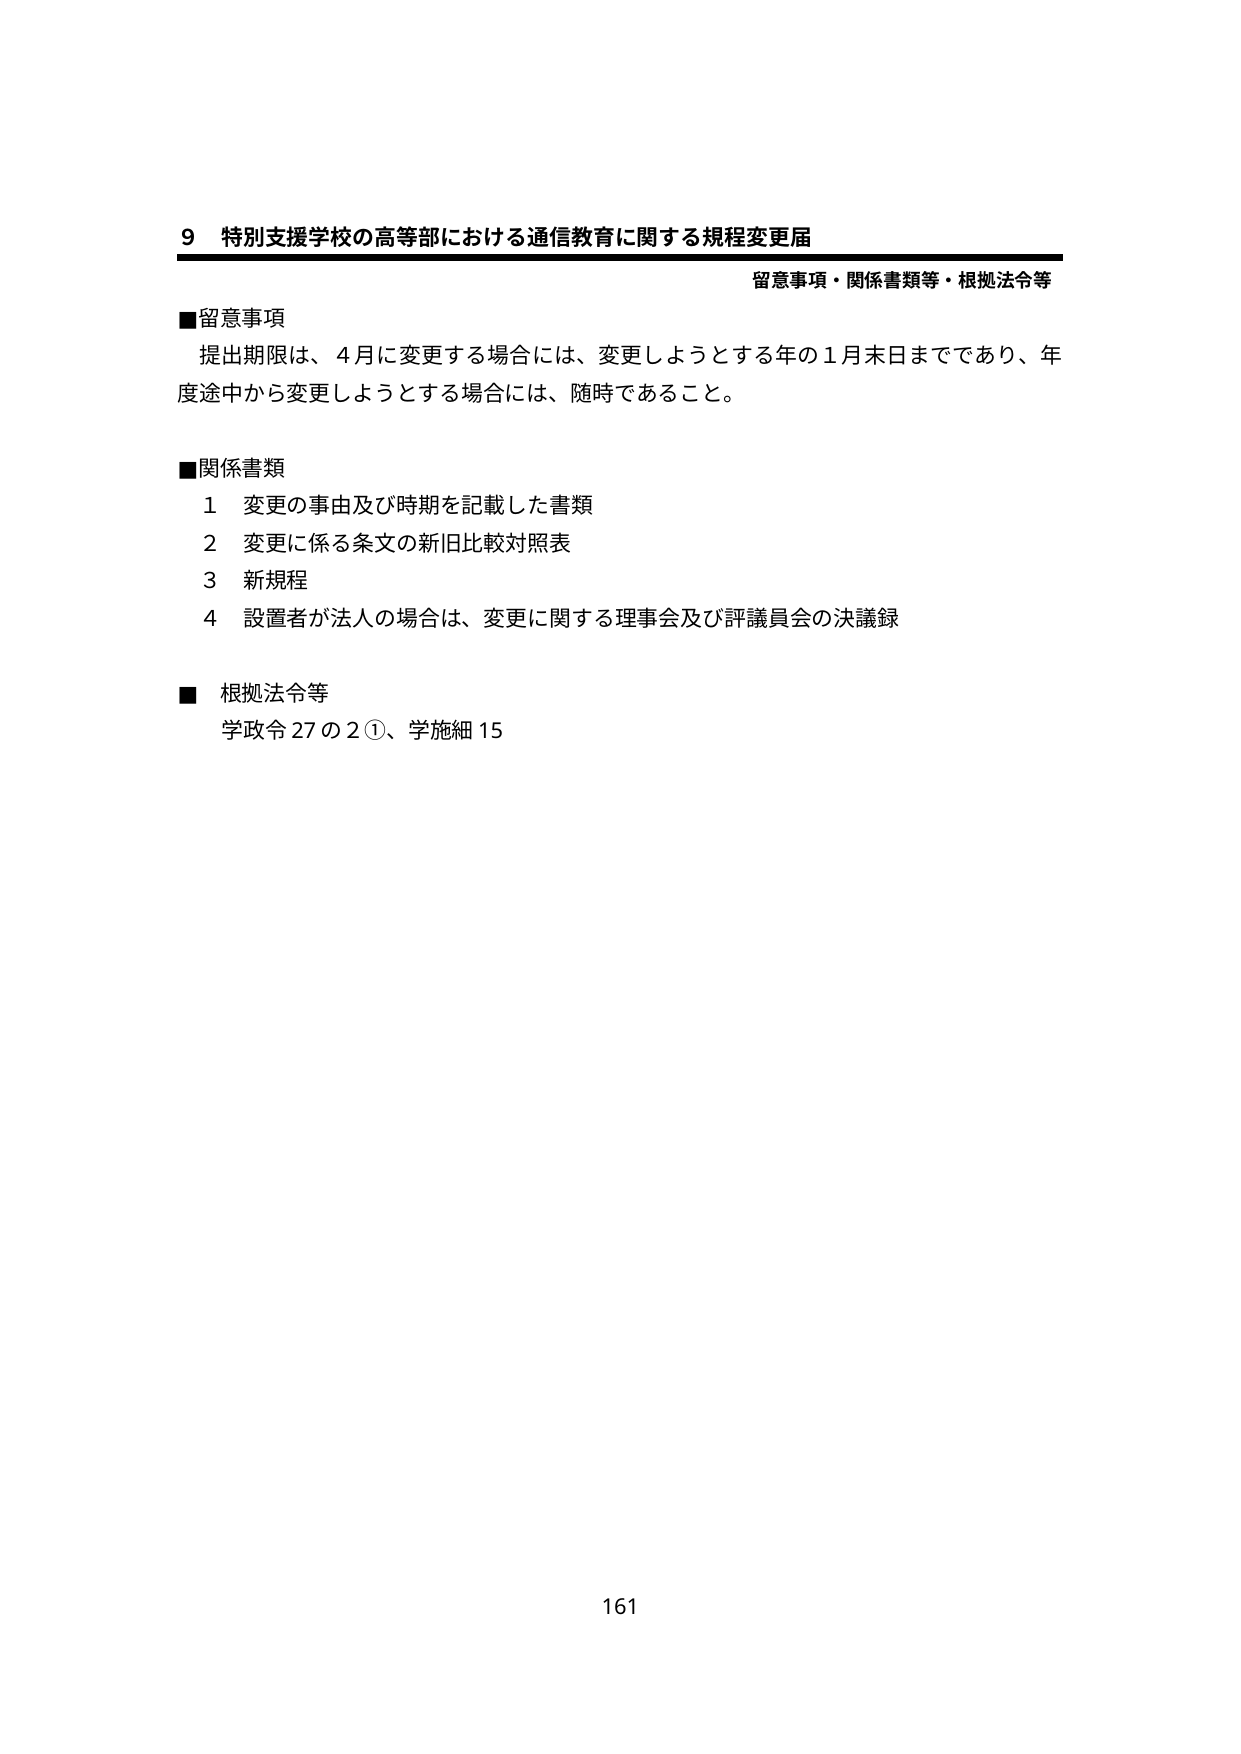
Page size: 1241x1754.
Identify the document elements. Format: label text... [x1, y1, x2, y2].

text 学政令27の２①、学施細15 [177, 711, 1063, 748]
text ３ 新規程 [177, 561, 1063, 598]
text ９ 特別支援学校の高等部における通信教育に関する規程変更届 [177, 217, 1063, 254]
table_header 留意事項・関係書類等・根拠法令等 [177, 261, 1063, 298]
text ２ 変更に係る条文の新旧比較対照表 [177, 523, 1063, 561]
text ■留意事項 [177, 298, 1063, 336]
text ■ 根拠法令等 [177, 673, 1063, 711]
text ■関係書類 [177, 448, 1063, 486]
text ４ 設置者が法人の場合は、変更に関する理事会及び評議員会の決議録 [177, 598, 1063, 636]
text １ 変更の事由及び時期を記載した書類 [177, 486, 1063, 523]
text 提出期限は、４月に変更する場合には、変更しようとする年の１月末日までであり、年度途中から変更しようとする場合には、随時であること。 [177, 336, 1063, 411]
